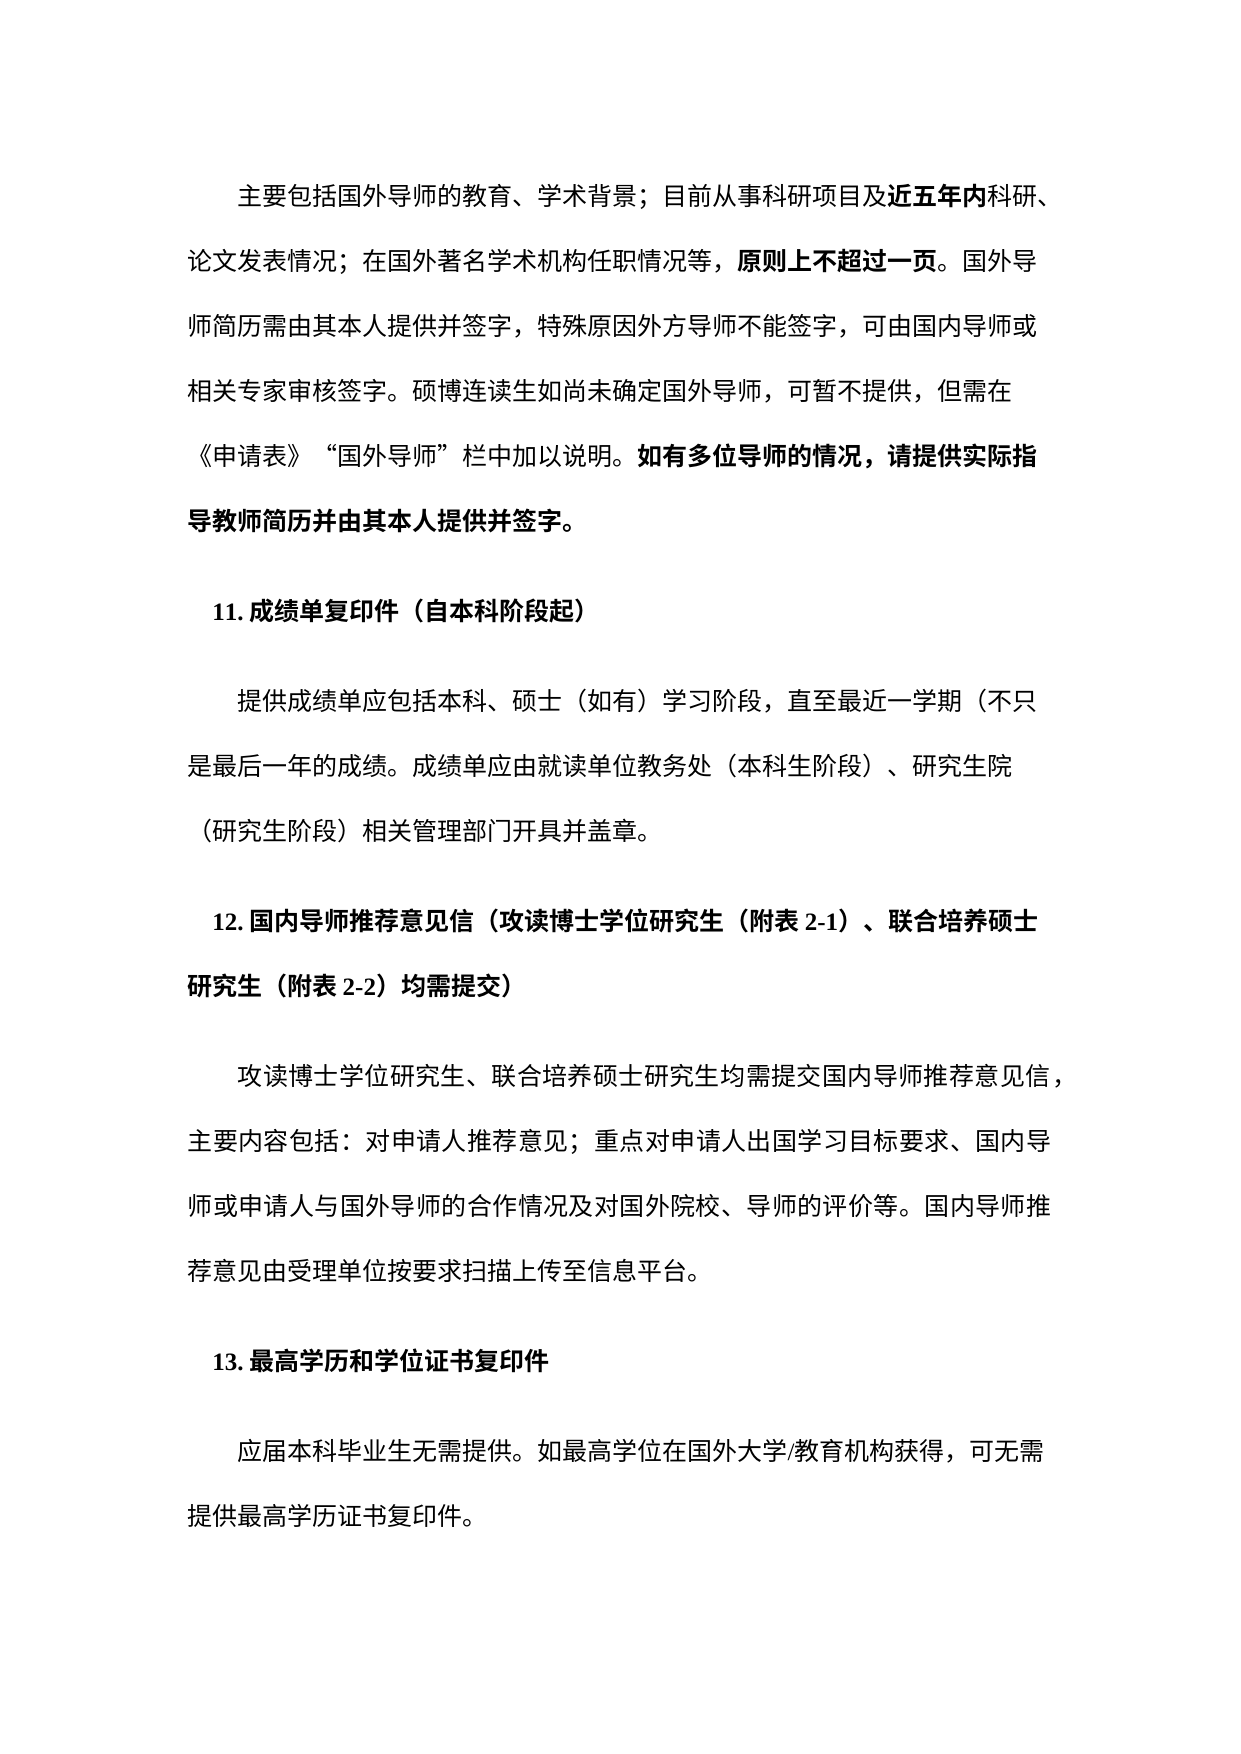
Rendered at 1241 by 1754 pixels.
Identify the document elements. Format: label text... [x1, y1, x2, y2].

text 12. 国内导师推荐意见信（攻读博士学位研究生（附表2-1）、联合培养硕士研究生（附表2-2）均需提交） [187, 887, 1053, 1017]
text 11. 成绩单复印件（自本科阶段起） [187, 577, 1053, 642]
text 提供成绩单应包括本科、硕士（如有）学习阶段，直至最近一学期（不只是最后一年的成绩。成绩单应由就读单位教务处（本科生阶段）、研究生院（研究生阶段）相关管理部门开具并盖章。 [187, 667, 1053, 862]
text 攻读博士学位研究生、联合培养硕士研究生均需提交国内导师推荐意见信，主要内容包括：对申请人推荐意见；重点对申请人出国学习目标要求、国内导师或申请人与国外导师的合作情况及对国外院校、导师的评价等。国内导师推荐意见由受理单位按要求扫描上传至信息平台。 [187, 1042, 1053, 1302]
text 13. 最高学历和学位证书复印件 [187, 1327, 1053, 1392]
text 应届本科毕业生无需提供。如最高学位在国外大学/教育机构获得，可无需提供最高学历证书复印件。 [187, 1417, 1053, 1547]
text 主要包括国外导师的教育、学术背景；目前从事科研项目及近五年内科研、论文发表情况；在国外著名学术机构任职情况等，原则上不超过一页。国外导师简历需由其本人提供并签字，特殊原因外方导师不能签字，可由国内导师或相关专家审核签字。硕博连读生如尚未确定国外导师，可暂不提供，但需在《申请表》“国外导师”栏中加以说明。如有多位导师的情况，请提供实际指导教师简历并由其本人提供并签字。 [187, 162, 1053, 552]
